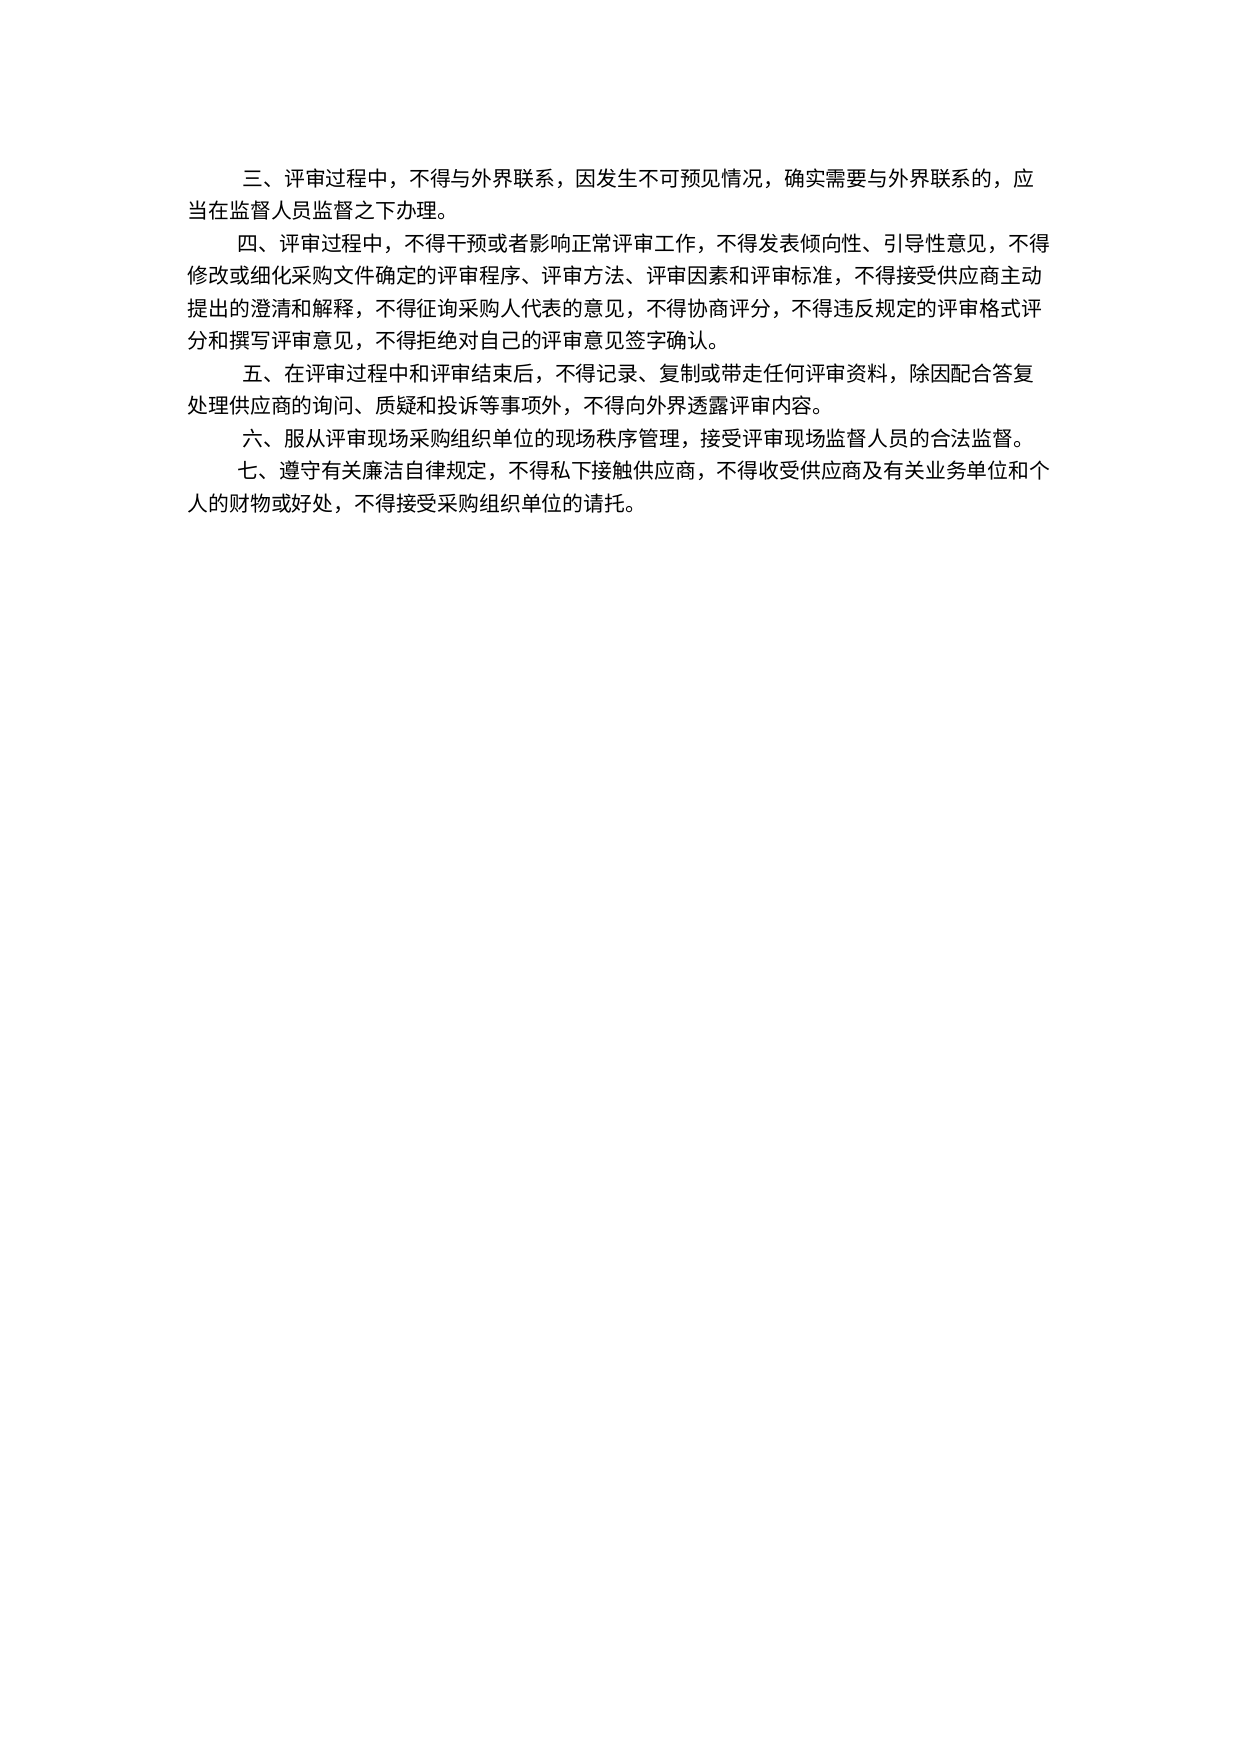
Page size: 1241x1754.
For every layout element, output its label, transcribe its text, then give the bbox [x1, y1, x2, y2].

text 三、评审过程中，不得与外界联系，因发生不可预见情况，确实需要与外界联系的，应当在监督人员监督之下办理。 [187, 162, 1053, 227]
text 四、评审过程中，不得干预或者影响正常评审工作，不得发表倾向性、引导性意见，不得修改或细化采购文件确定的评审程序、评审方法、评审因素和评审标准，不得接受供应商主动提出的澄清和解释，不得征询采购人代表的意见，不得协商评分，不得违反规定的评审格式评分和撰写评审意见，不得拒绝对自己的评审意见签字确认。 [187, 227, 1053, 357]
text 六、服从评审现场采购组织单位的现场秩序管理，接受评审现场监督人员的合法监督。 [187, 422, 1053, 454]
text 五、在评审过程中和评审结束后，不得记录、复制或带走任何评审资料，除因配合答复处理供应商的询问、质疑和投诉等事项外，不得向外界透露评审内容。 [187, 357, 1053, 422]
text 七、遵守有关廉洁自律规定，不得私下接触供应商，不得收受供应商及有关业务单位和个人的财物或好处，不得接受采购组织单位的请托。 [187, 454, 1053, 519]
